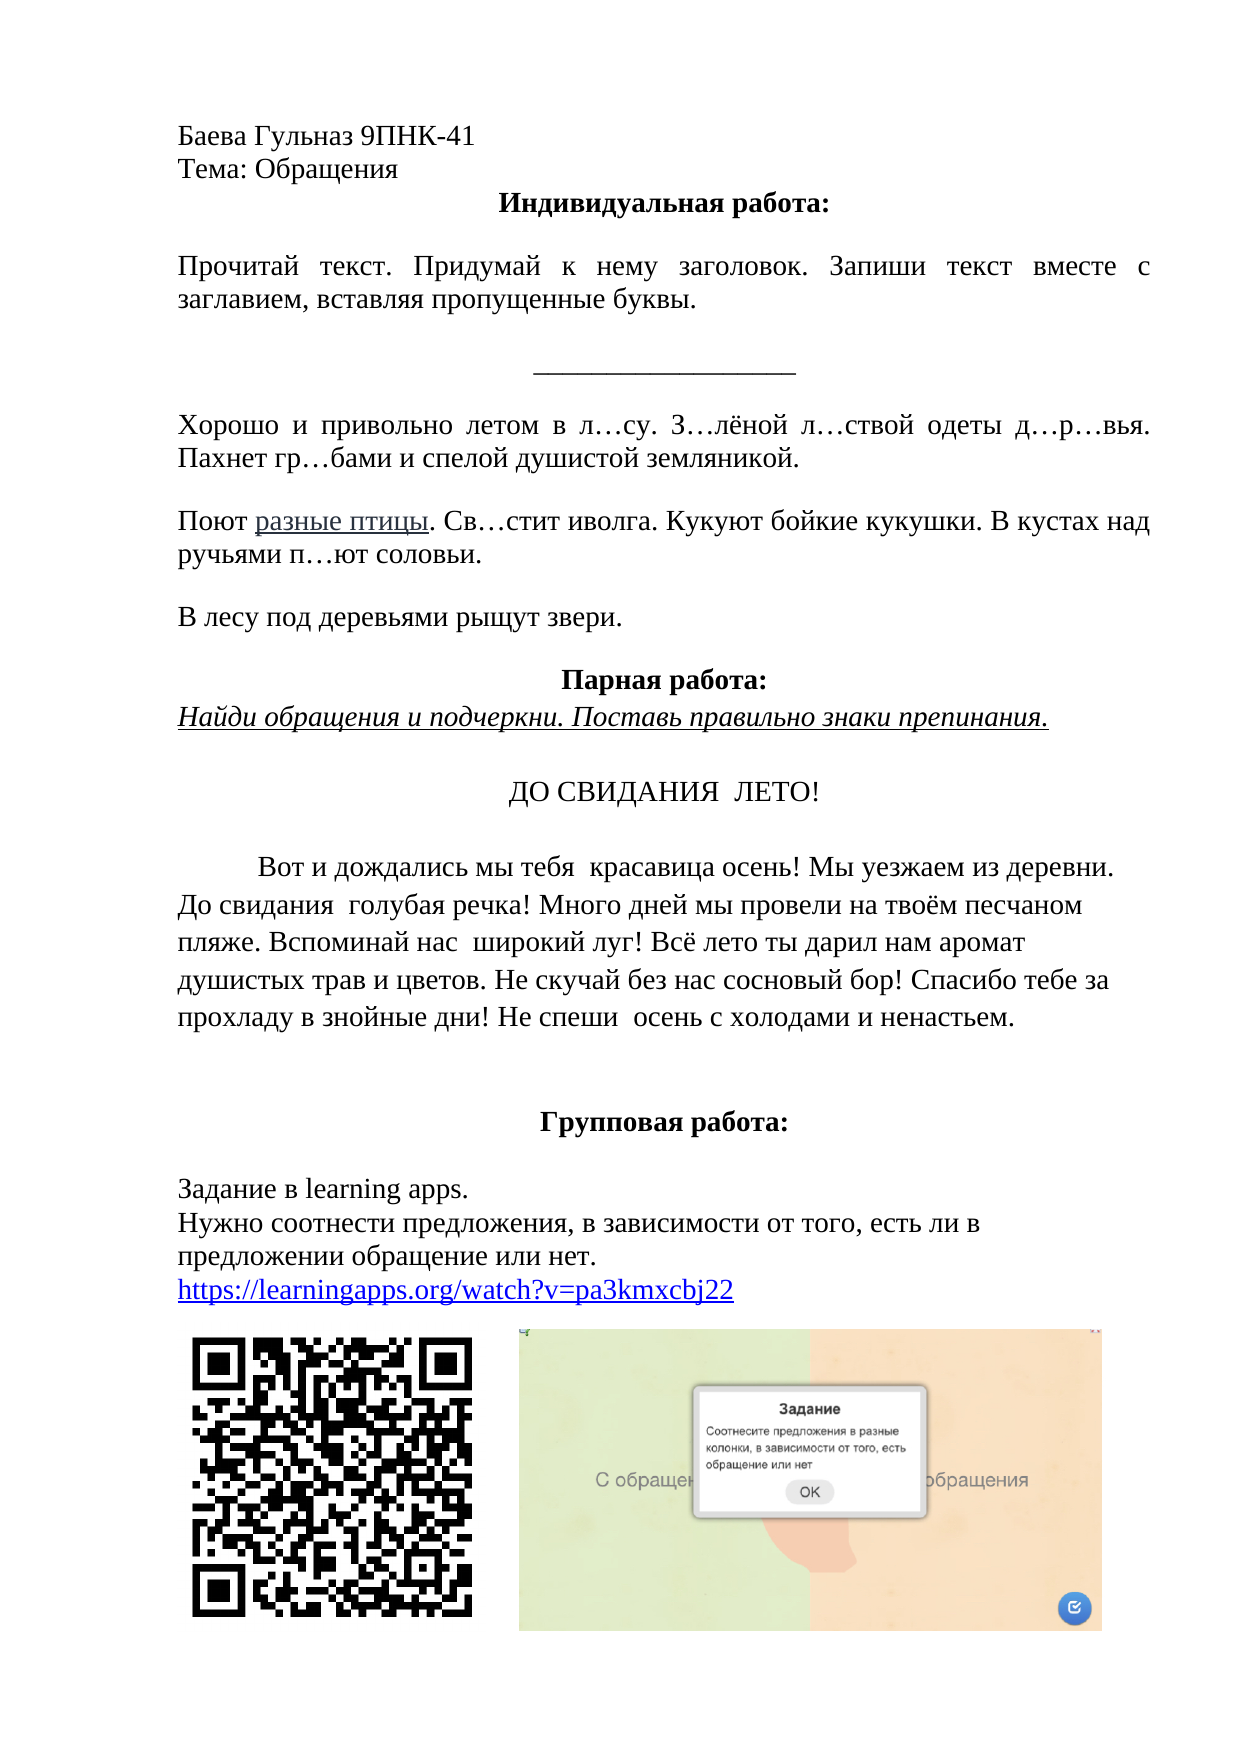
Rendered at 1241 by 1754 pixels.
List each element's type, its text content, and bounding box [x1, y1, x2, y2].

text Нужно соотнести предложения, в зависимости от того, есть ли в предложении обращение или нет. [177, 1205, 1152, 1272]
text Тема: Обращения [177, 152, 1152, 185]
text Индивидуальная работа: [177, 185, 1152, 219]
picture [506, 1329, 1113, 1631]
text https://learningapps.org/watch?v=pa3kmxcbj22 [177, 1272, 1152, 1305]
text Групповая работа: [177, 1104, 1152, 1138]
text Баева Гульназ 9ПНК-41 [177, 118, 1152, 152]
text Хорошо и привольно летом в л…су. З…лёной л…ствой одеты д…р…вья. Пахнет гр…бами и спелой душистой земляникой. [177, 407, 1152, 474]
text Парная работа: [177, 662, 1152, 696]
text Задание в learning apps. [177, 1171, 1152, 1205]
text Вот и дождались мы тебя красавица осень! Мы уезжаем из деревни. До свидания голубая речка! Много дней мы провели на твоём песчаном пляже. Вспоминай нас широкий луг! Всё лето ты дарил нам аромат душистых трав и цветов. Не скучай без нас сосновый бор! Спасибо тебе за прохладу в знойные дни! Не спеши осень с холодами и ненастьем. [177, 846, 1152, 1033]
text Прочитай текст. Придумай к нему заголовок. Запиши текст вместе с заглавием, вставляя пропущенные буквы. [177, 248, 1152, 315]
text Поют разные птицы. Св…стит иволга. Кукуют бойкие кукушки. В кустах над ручьями п…ют соловьи. [177, 503, 1152, 570]
text __________________ [177, 344, 1152, 378]
picture [177, 1322, 487, 1632]
text В лесу под деревьями рыщут звери. [177, 599, 1152, 633]
text Найди обращения и подчеркни. Поставь правильно знаки препинания. [177, 696, 1152, 733]
text ДО СВИДАНИЯ ЛЕТО! [177, 771, 1152, 808]
